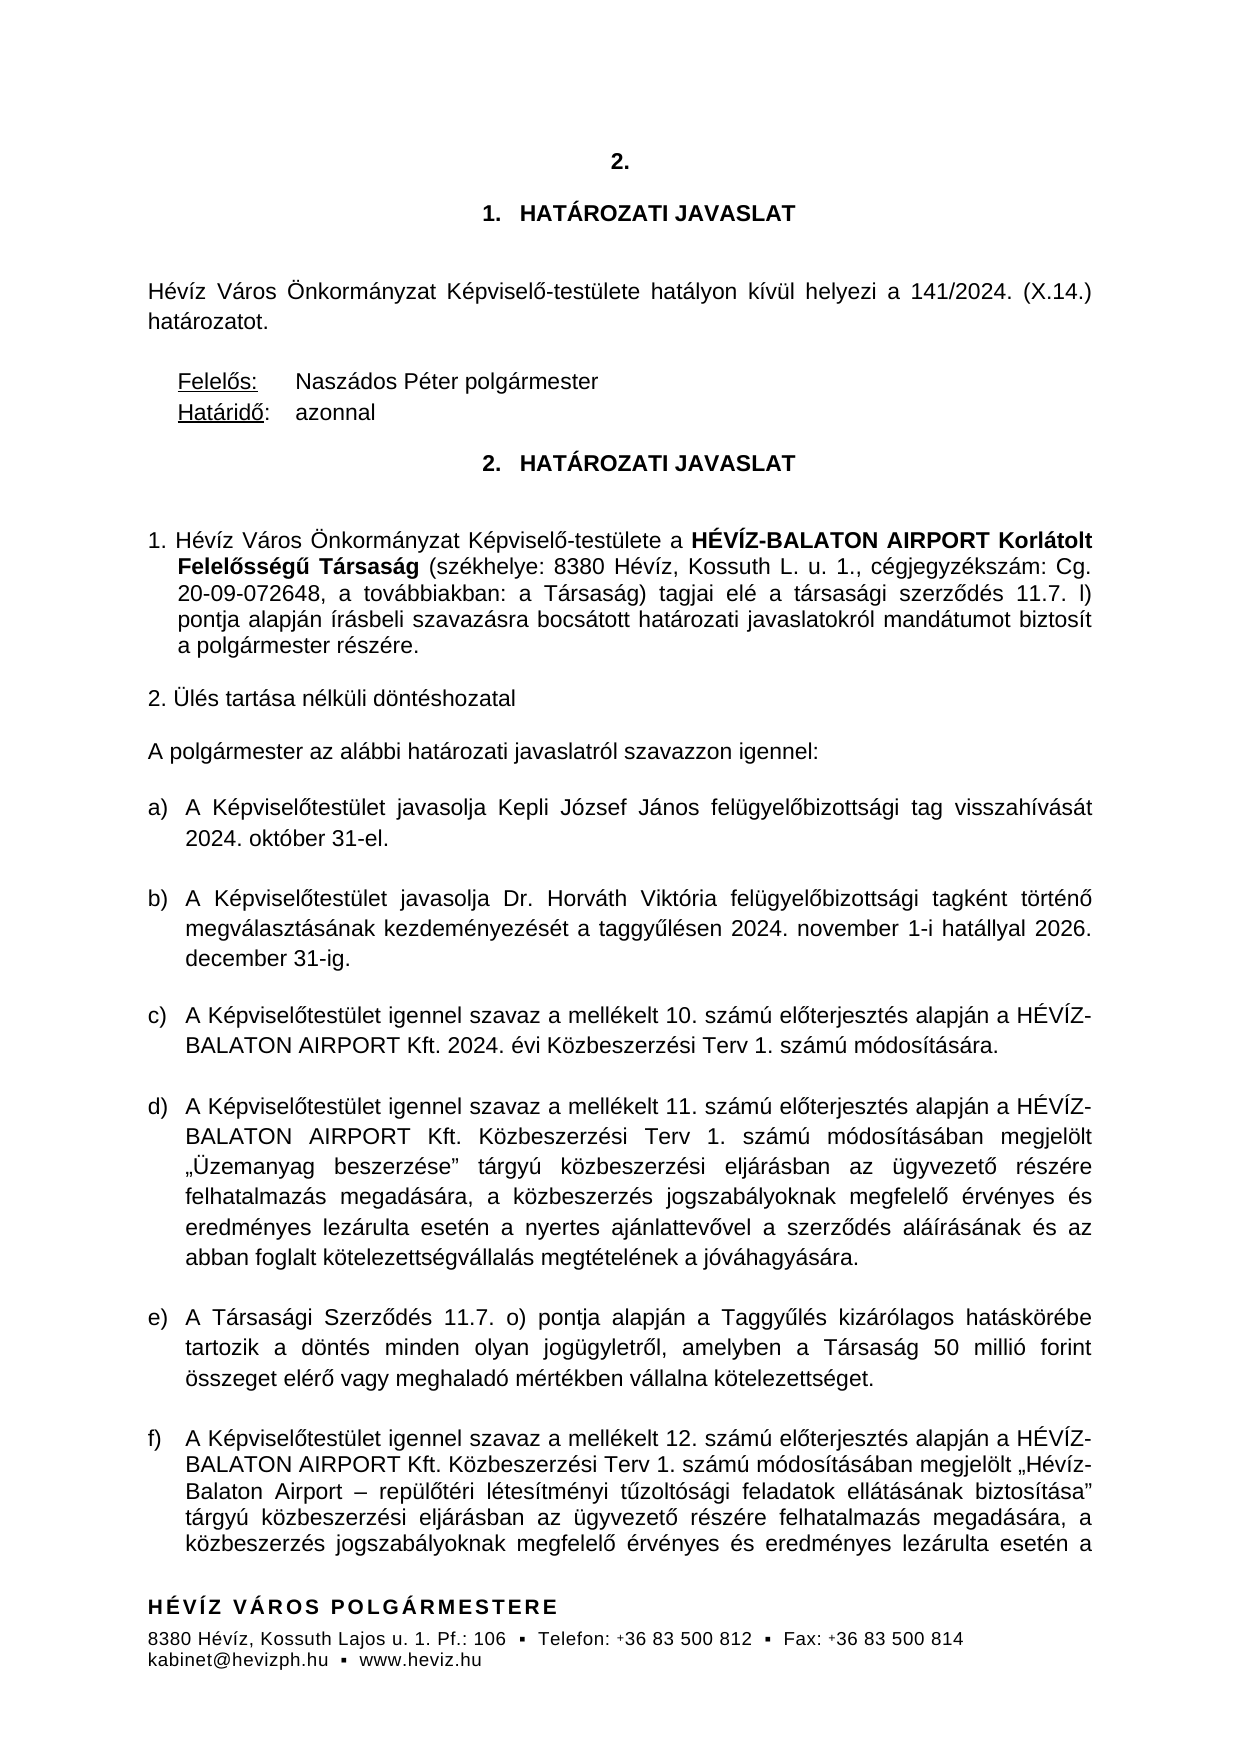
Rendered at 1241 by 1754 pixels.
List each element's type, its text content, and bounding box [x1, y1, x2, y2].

text 2. [148, 148, 1093, 174]
text 1. Hévíz Város Önkormányzat Képviselő-testülete a HÉVÍZ-BALATON AIRPORT Korlátolt Felelősségű Társaság (székhelye: 8380 Hévíz, Kossuth L. u. 1., cégjegyzékszám: Cg. 20-09-072648, a továbbiakban: a Társaság) tagjai elé a társasági szerződés 11.7. l) pontja alapján írásbeli szavazásra bocsátott határozati javaslatokról mandátumot biztosít a polgármester részére. [148, 527, 1093, 659]
list A Társasági Szerződés 11.7. o) pontja alapján a Taggyűlés kizárólagos hatáskörébe tartozik a döntés minden olyan jogügyletről, amelyben a Társaság 50 millió forint összeget elérő vagy meghaladó mértékben vállalna kötelezettséget. [148, 1304, 1093, 1391]
text A polgármester az alábbi határozati javaslatról szavazzon igennel: [148, 738, 1093, 764]
list A Képviselőtestület igennel szavaz a mellékelt 11. számú előterjesztés alapján a HÉVÍZ-BALATON AIRPORT Kft. Közbeszerzési Terv 1. számú módosításában megjelölt „Üzemanyag beszerzése” tárgyú közbeszerzési eljárásban az ügyvezető részére felhatalmazás megadására, a közbeszerzés jogszabályoknak megfelelő érvényes és eredményes lezárulta esetén a nyertes ajánlattevővel a szerződés aláírásának és az abban foglalt kötelezettségvállalás megtételének a jóváhagyására. [148, 1093, 1093, 1270]
list A Képviselőtestület igennel szavaz a mellékelt 10. számú előterjesztés alapján a HÉVÍZ-BALATON AIRPORT Kft. 2024. évi Közbeszerzési Terv 1. számú módosítására. [148, 1002, 1093, 1058]
list A Képviselőtestület javasolja Dr. Horváth Viktória felügyelőbizottsági tagként történő megválasztásának kezdeményezését a taggyűlésen 2024. november 1-i hatállyal 2026. december 31-ig. [148, 885, 1093, 972]
text Felelős: Naszádos Péter polgármester [177, 368, 1093, 395]
list HATÁROZATI JAVASLAT [185, 449, 1093, 476]
list HATÁROZATI JAVASLAT [185, 200, 1093, 227]
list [148, 1425, 1093, 1557]
text Határidő: azonnal [148, 398, 1093, 425]
text 2. Ülés tartása nélküli döntéshozatal [148, 685, 1093, 711]
text Hévíz Város Önkormányzat Képviselő-testülete hatályon kívül helyezi a 141/2024. (X.14.) határozatot. [148, 278, 1093, 334]
list A Képviselőtestület javasolja Kepli József János felügyelőbizottsági tag visszahívását 2024. október 31-el. [148, 794, 1093, 851]
